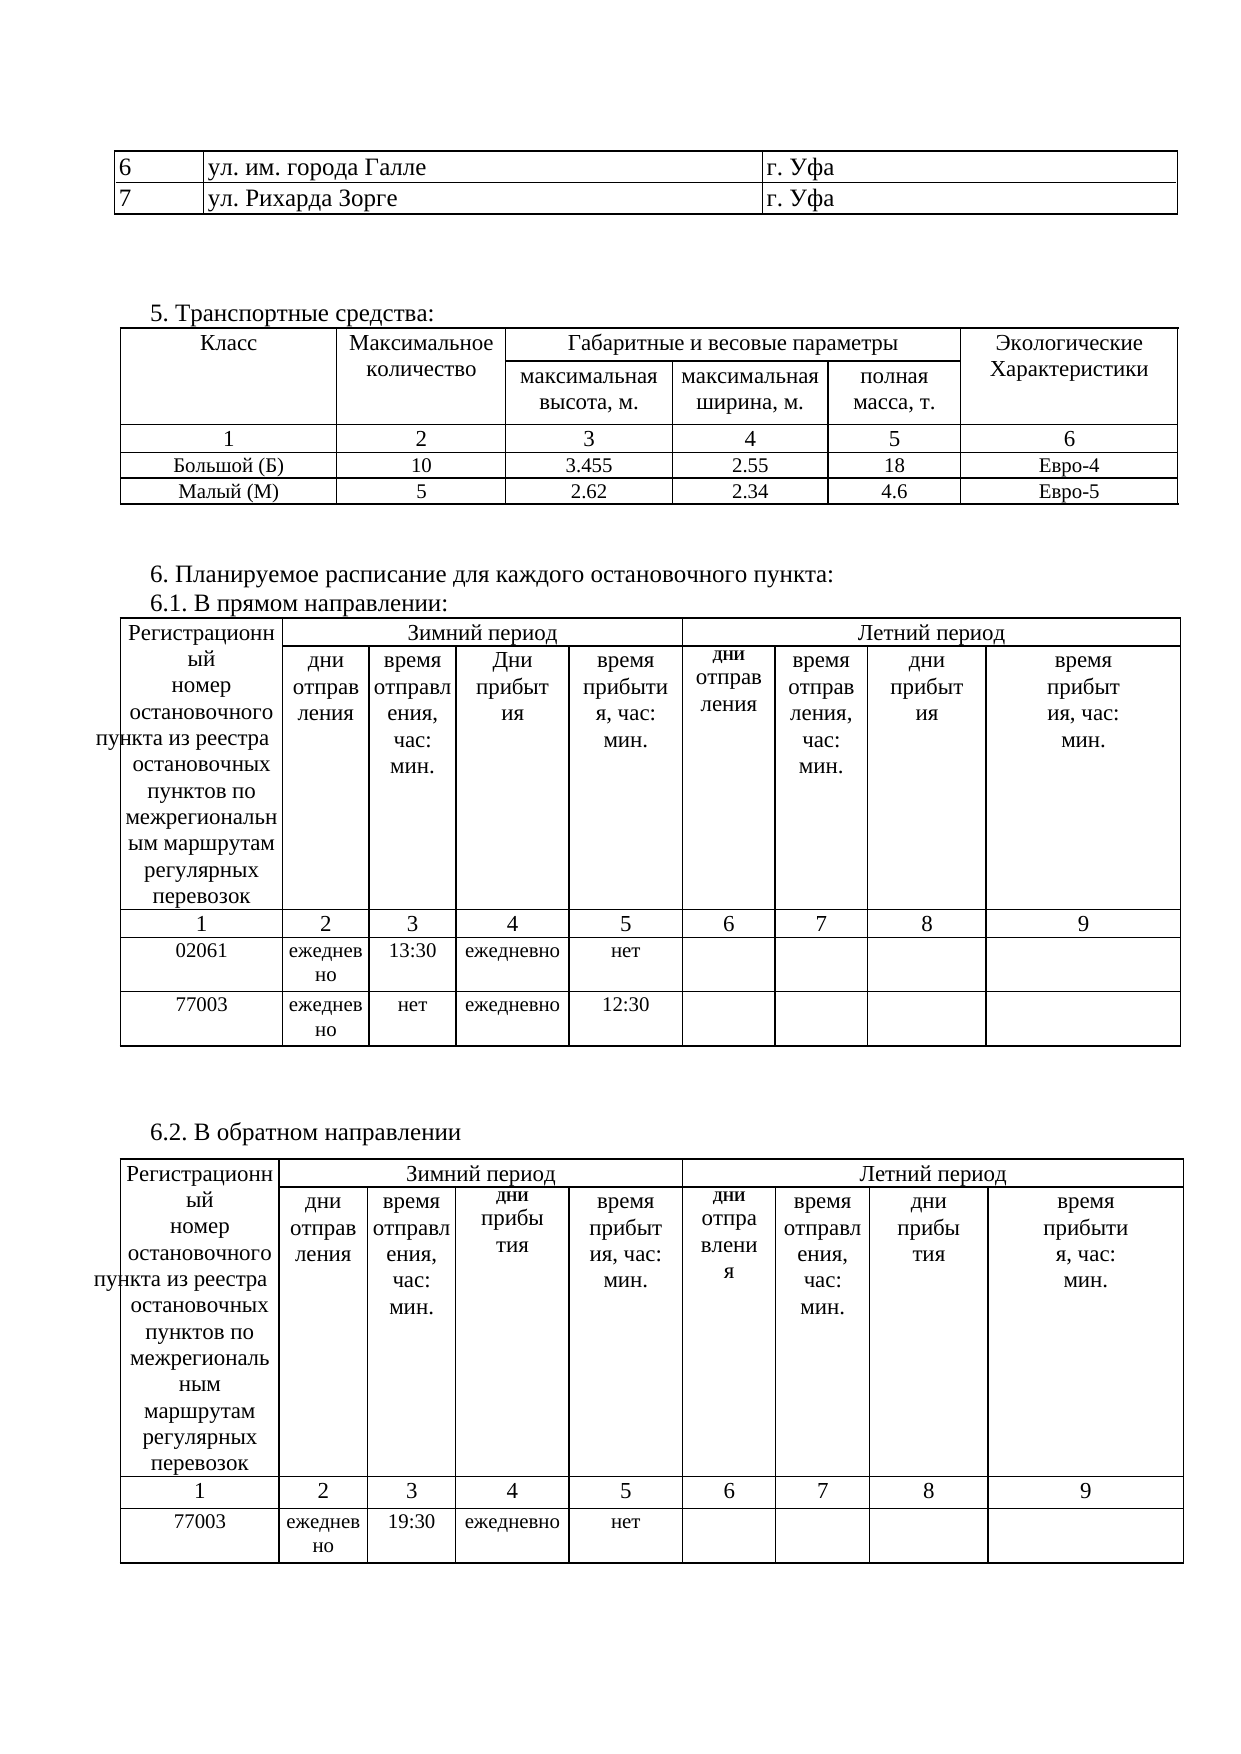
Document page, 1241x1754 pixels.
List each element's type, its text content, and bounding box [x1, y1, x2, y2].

table_cell дни отправ ления [283, 647, 368, 908]
table_cell время прибыт ия, час: мин. [570, 1188, 682, 1476]
table_cell ежедневно [457, 938, 568, 991]
table_cell [868, 992, 985, 1045]
table_cell 1 [121, 910, 282, 936]
table_cell время отправл ения, час: мин. [368, 1188, 455, 1476]
table_header Регистрационный номер остановочного пункта из реестра остановочных пунктов по межрегиональным маршрутам регулярных перевозок [121, 619, 282, 908]
table_cell ДНИ отправ ления [683, 647, 774, 908]
table_cell 2 [283, 910, 368, 936]
table_cell [683, 938, 774, 991]
table_cell 6 [961, 425, 1177, 452]
table_cell 6 [115, 152, 203, 181]
table_cell 1 [121, 425, 336, 452]
table_cell время отправл ения, час: мин. [370, 647, 455, 908]
table_cell 7 [115, 183, 203, 213]
text 6. Планируемое расписание для каждого остановочного пункта: [150, 559, 1090, 588]
text 6.1. В прямом направлении: [150, 588, 1090, 617]
table_cell время отправ ления, час: мин. [776, 647, 867, 908]
table_cell 5 [570, 1477, 682, 1508]
table_cell 7 [776, 910, 867, 936]
table_cell полная масса, т. [829, 362, 960, 424]
table_cell [776, 1509, 869, 1562]
table_header Зимний период [283, 619, 682, 645]
table_cell ежедневно [283, 992, 368, 1045]
table_cell 18 [829, 453, 960, 477]
table_cell 3.455 [506, 453, 672, 477]
table_cell ежедневно [456, 1509, 568, 1562]
table_header Максимальное количество [337, 329, 505, 424]
table_cell [776, 992, 867, 1045]
table_cell Евро-4 [961, 453, 1177, 477]
table_cell 12:30 [570, 992, 682, 1045]
table_cell 2 [280, 1477, 367, 1508]
table_cell 19:30 [368, 1509, 455, 1562]
table_header Класс [121, 329, 336, 424]
table_cell 2.55 [673, 453, 827, 477]
table_cell [989, 1509, 1183, 1562]
table_header Экологические Характеристики [961, 329, 1177, 424]
table_cell ДНИ отпра влени я [683, 1188, 775, 1476]
table_cell время отправл ения, час: мин. [776, 1188, 869, 1476]
table_cell дни отправ ления [280, 1188, 367, 1476]
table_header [121, 1160, 278, 1476]
table_cell [870, 1509, 987, 1562]
table_cell 02061 [121, 938, 282, 991]
table_cell 3 [506, 425, 672, 452]
text 6.2. В обратном направлении [150, 1117, 1090, 1146]
table_cell 5 [337, 479, 505, 503]
table_cell 10 [337, 453, 505, 477]
table_cell максимальная высота, м. [506, 362, 672, 424]
table_cell 3 [368, 1477, 455, 1508]
table_cell [987, 992, 1180, 1045]
table_cell [868, 938, 985, 991]
table_cell ул. им. города Галле [204, 152, 762, 181]
table_cell 2 [337, 425, 505, 452]
table_cell 8 [868, 910, 985, 936]
table_cell 4 [456, 1477, 568, 1508]
table_cell ежедневно [280, 1509, 367, 1562]
table_cell ежедневно [457, 992, 568, 1045]
table_cell время прибыти я, час: мин. [989, 1188, 1183, 1476]
table_cell г. Уфа [763, 152, 1177, 181]
table_cell ежедневно [283, 938, 368, 991]
table_cell [987, 938, 1180, 991]
table_cell 5 [570, 910, 682, 936]
table_cell нет [570, 1509, 682, 1562]
table_cell дни прибыт ия [868, 647, 985, 908]
table_cell [683, 1509, 775, 1562]
table_cell Малый (М) [121, 479, 336, 503]
table_cell г. Уфа [763, 181, 1177, 213]
table_cell 6 [683, 1477, 775, 1508]
table_cell 3 [370, 910, 455, 936]
table_cell 1 [121, 1477, 278, 1508]
table_cell Дни прибыт ия [457, 647, 568, 908]
table_cell время прибыт ия, час: мин. [987, 647, 1180, 908]
text 5. Транспортные средства: [150, 298, 1090, 327]
table_cell 77003 [121, 1509, 278, 1562]
table_cell 2.34 [673, 479, 827, 503]
table_cell 7 [776, 1477, 869, 1508]
table_header Летний период [683, 619, 1180, 645]
table_cell Евро-5 [961, 479, 1177, 503]
table_cell 9 [987, 910, 1180, 936]
table_header Летний период [683, 1160, 1183, 1186]
table_cell максимальная ширина, м. [673, 362, 827, 424]
table_cell 5 [829, 425, 960, 452]
table_cell 2.62 [506, 479, 672, 503]
table_cell 6 [683, 910, 774, 936]
table_cell 4 [673, 425, 827, 452]
table_header Габаритные и весовые параметры [506, 329, 960, 360]
table_cell [683, 992, 774, 1045]
table_cell ул. Рихарда Зорге [204, 183, 762, 213]
table_cell время прибыти я, час: мин. [570, 647, 682, 908]
table_cell 4.6 [829, 479, 960, 503]
table_cell нет [570, 938, 682, 991]
table_cell дни прибы тия [870, 1188, 987, 1476]
table_cell 4 [457, 910, 568, 936]
table_cell [776, 938, 867, 991]
table_cell Большой (Б) [121, 453, 336, 477]
table_cell 9 [989, 1477, 1183, 1508]
table_cell ДНИ прибы тия [456, 1188, 568, 1476]
table_cell 8 [870, 1477, 987, 1508]
table_cell нет [370, 992, 455, 1045]
table_cell 77003 [121, 992, 282, 1045]
table_header Зимний период [280, 1160, 682, 1186]
table_cell 13:30 [370, 938, 455, 991]
